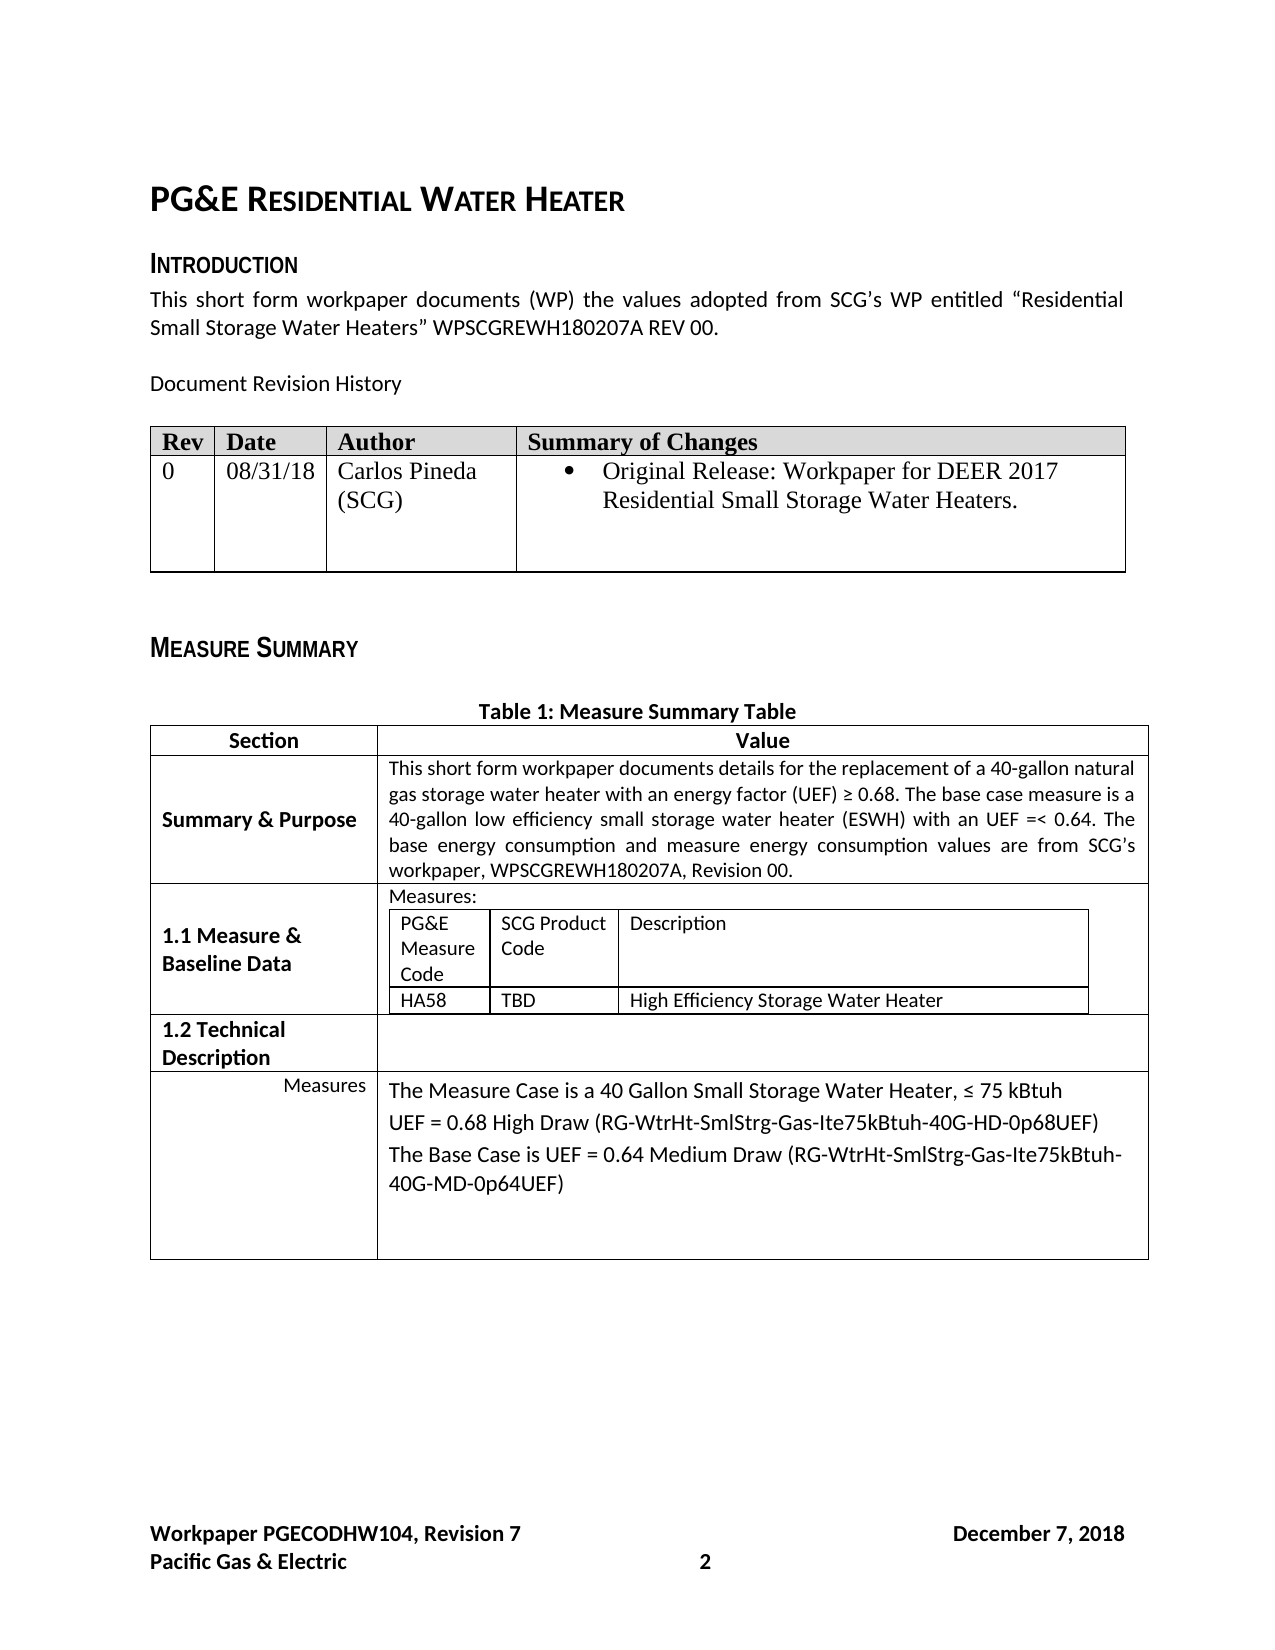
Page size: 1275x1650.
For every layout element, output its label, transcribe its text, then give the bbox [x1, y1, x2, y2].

table_cell [378, 1015, 1148, 1071]
table_cell 0 [151, 456, 214, 571]
table_cell Summary & Purpose [151, 756, 377, 883]
table_header Section [151, 726, 377, 754]
table_header Value [378, 726, 1148, 754]
table_cell 08/31/18 [215, 456, 326, 571]
table_header Summary of Changes [517, 427, 1125, 455]
table_cell Carlos Pineda (SCG) [327, 456, 516, 571]
table_cell Measures [151, 1072, 377, 1258]
table_header Rev [151, 427, 214, 455]
subtitle Introduction [150, 246, 1125, 279]
table_cell The Measure Case is a 40 Gallon Small Storage Water Heater, ≤ 75 kBtuh UEF = 0.68 High Draw (RG-WtrHt-SmlStrg-Gas-Ite75kBtuh-40G-HD-0p68UEF) The Base Case is UEF = 0.64 Medium Draw (RG-WtrHt-SmlStrg-Gas-Ite75kBtuh-40G-MD-0p64UEF) [378, 1072, 1148, 1258]
subtitle Measure Summary [150, 630, 1125, 663]
text Document Revision History [150, 369, 1125, 398]
table_header Date [215, 427, 326, 455]
table_cell This short form workpaper documents details for the replacement of a 40-gallon natural gas storage water heater with an energy factor (UEF) ≥ 0.68. The base case measure is a 40-gallon low efficiency small storage water heater (ESWH) with an UEF =< 0.64. The base energy consumption and measure energy consumption values are from SCG’s workpaper, WPSCGREWH180207A, Revision 00. [378, 756, 1148, 883]
table_cell Measures: [378, 884, 1148, 1014]
table_cell 1.1 Measure & Baseline Data [151, 884, 377, 1014]
table_cell 1.2 Technical Description [151, 1015, 377, 1071]
table_cell Original Release: Workpaper for DEER 2017 Residential Small Storage Water Heaters. [517, 456, 1125, 571]
text This short form workpaper documents (WP) the values adopted from SCG’s WP entitled “Residential Small Storage Water Heaters” WPSCGREWH180207A REV 00. [150, 286, 1125, 342]
subtitle PG&E Residential Water Heater [150, 175, 1125, 221]
table_header Author [327, 427, 516, 455]
